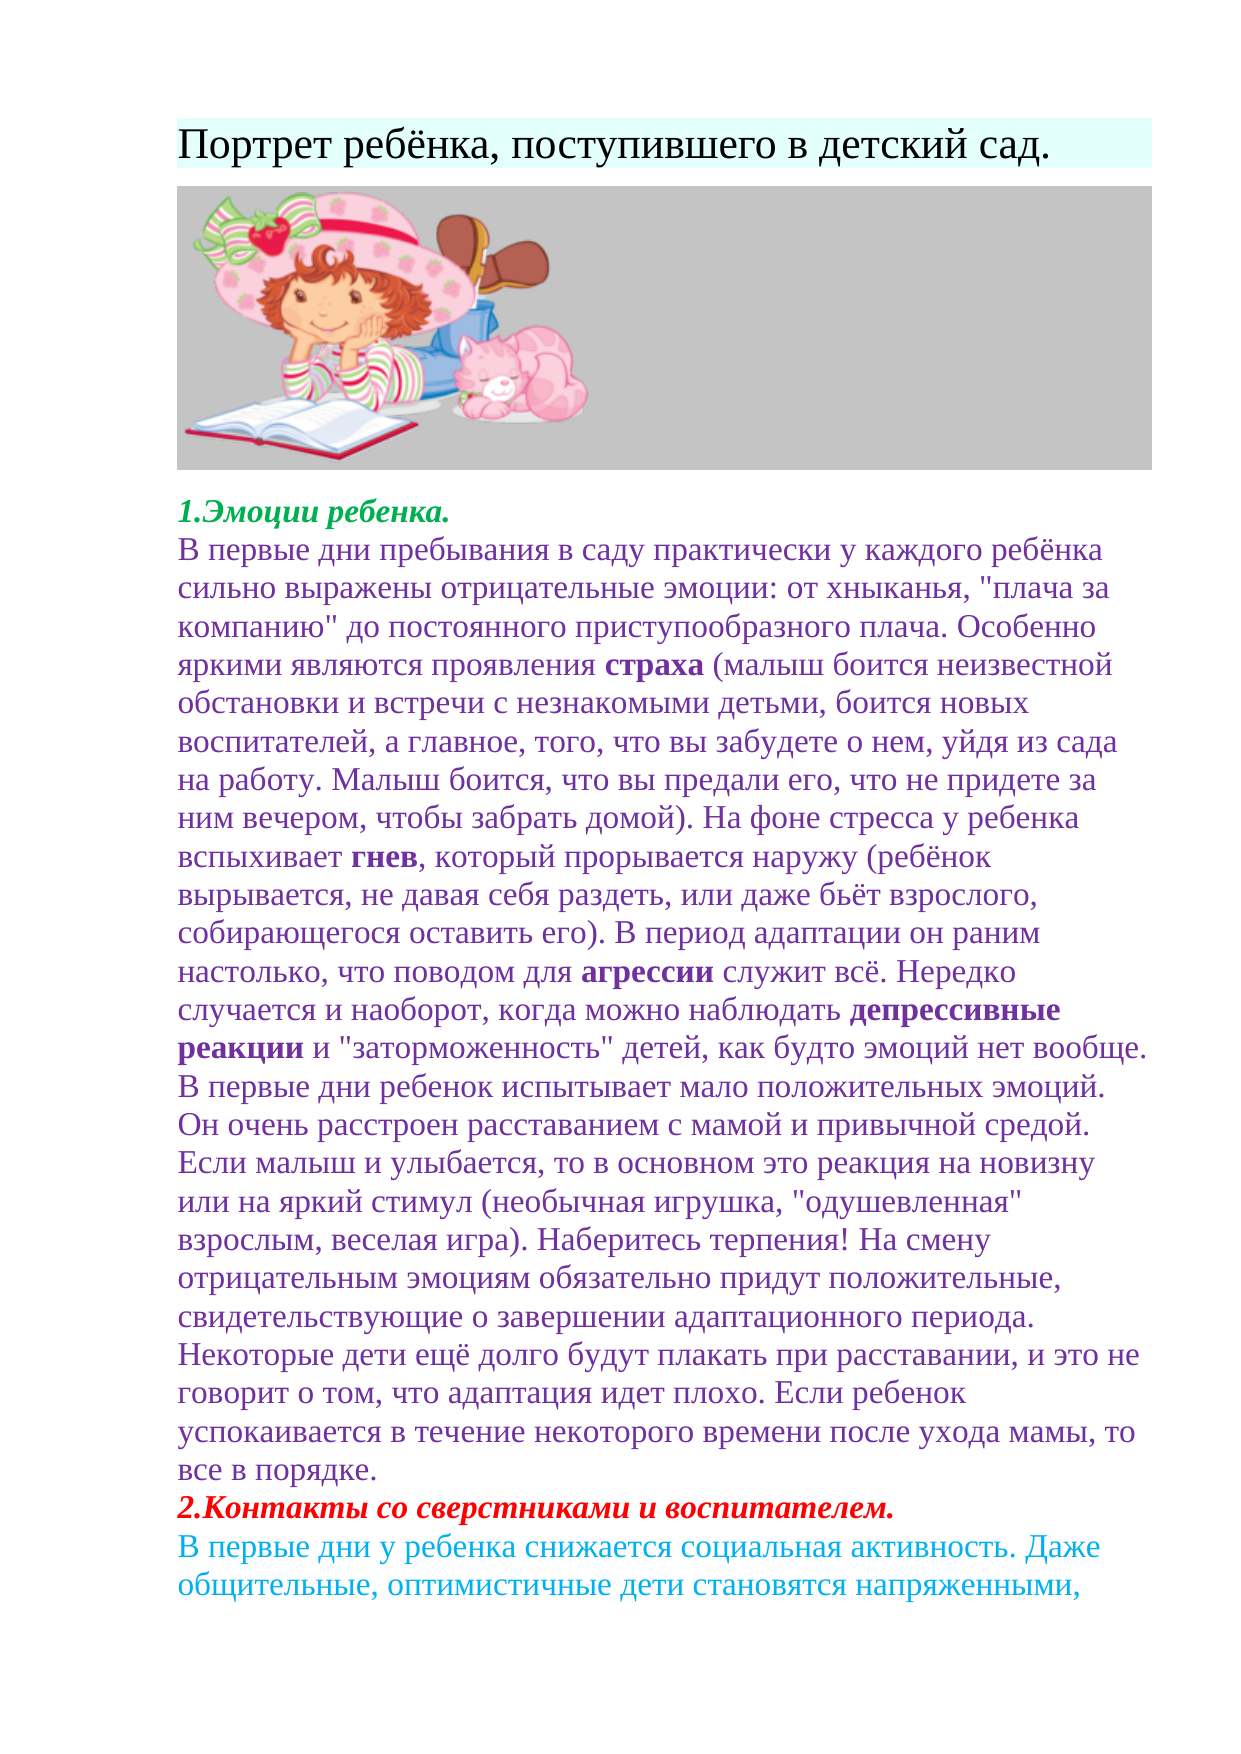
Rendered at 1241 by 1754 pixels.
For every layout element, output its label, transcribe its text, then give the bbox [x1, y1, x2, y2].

text 1.Эмоции ребенка. [177, 491, 1152, 529]
text В первые дни ребенок испытывает мало положительных эмоций. Он очень расстроен расставанием с мамой и привычной средой. Если малыш и улыбается, то в основном это реакция на новизну или на яркий стимул (необычная игрушка, "одушевленная" взрослым, веселая игра). Наберитесь терпения! На смену отрицательным эмоциям обязательно придут положительные, свидетельствующие о завершении адаптационного периода. Некоторые дети ещё долго будут плакать при расставании, и это не говорит о том, что адаптация идет плохо. Если ребенок успокаивается в течение некоторого времени после ухода мамы, то все в порядке. [177, 1066, 1152, 1488]
text Портрет ребёнка, поступившего в детский сад. [177, 118, 1152, 168]
text 2.Контакты со сверстниками и воспитателем. [177, 1488, 1152, 1526]
picture [177, 186, 596, 471]
text В первые дни пребывания в саду практически у каждого ребёнка сильно выражены отрицательные эмоции: от хныканья, "плача за компанию" до постоянного приступообразного плача. Особенно яркими являются проявления страха (малыш боится неизвестной обстановки и встречи с незнакомыми детьми, боится новых воспитателей, а главное, того, что вы забудете о нем, уйдя из сада на работу. Малыш боится, что вы предали его, что не придете за ним вечером, чтобы забрать домой). На фоне стресса у ребенка вспыхивает гнев, который прорывается наружу (ребёнок вырывается, не давая себя раздеть, или даже бьёт взрослого, собирающегося оставить его). В период адаптации он раним настолько, что поводом для агрессии служит всё. Нередко случается и наоборот, когда можно наблюдать депрессивные реакции и "заторможенность" детей, как будто эмоций нет вообще. [177, 529, 1152, 1066]
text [177, 1526, 1152, 1603]
